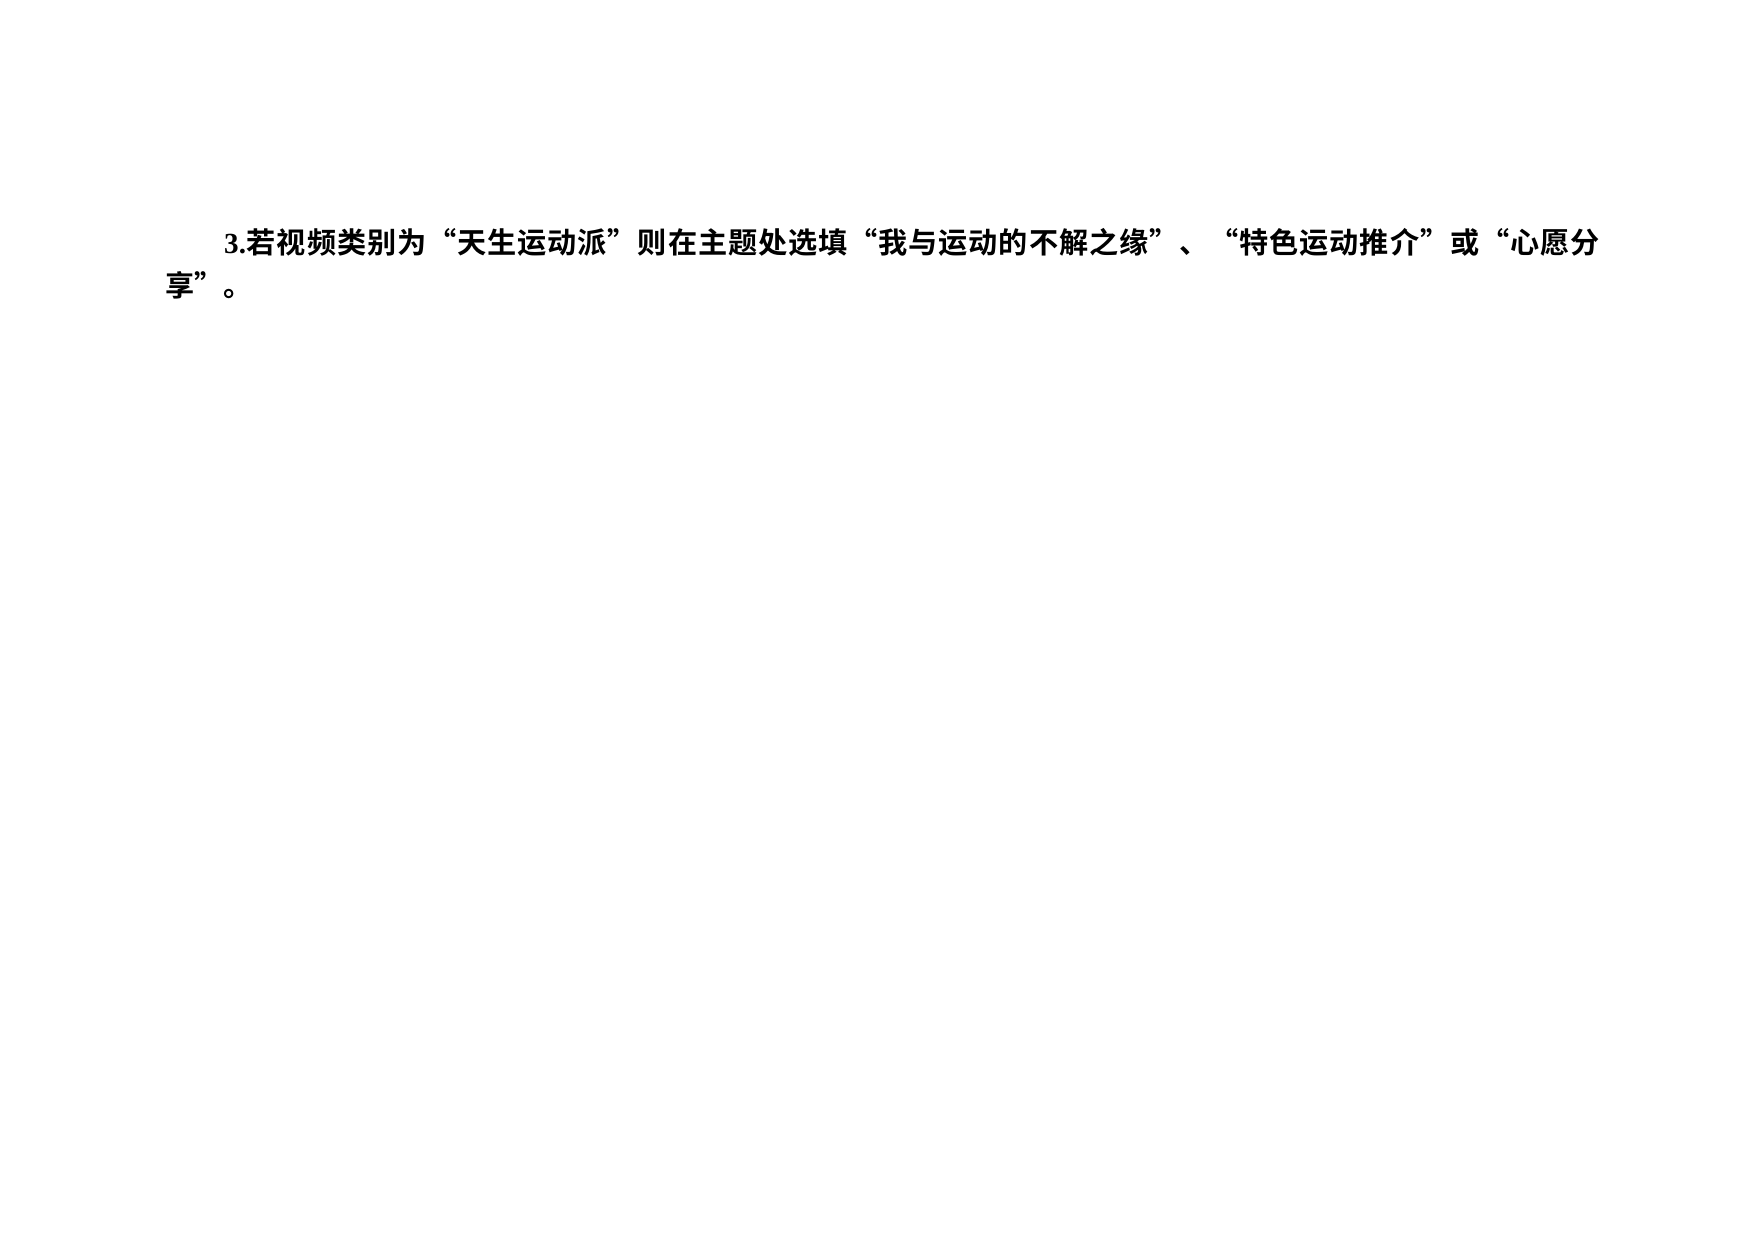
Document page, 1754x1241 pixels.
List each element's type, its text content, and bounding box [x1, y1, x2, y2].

text 3.若视频类别为“天生运动派”则在主题处选填“我与运动的不解之缘”、“特色运动推介”或“心愿分享”。 [165, 220, 1600, 304]
